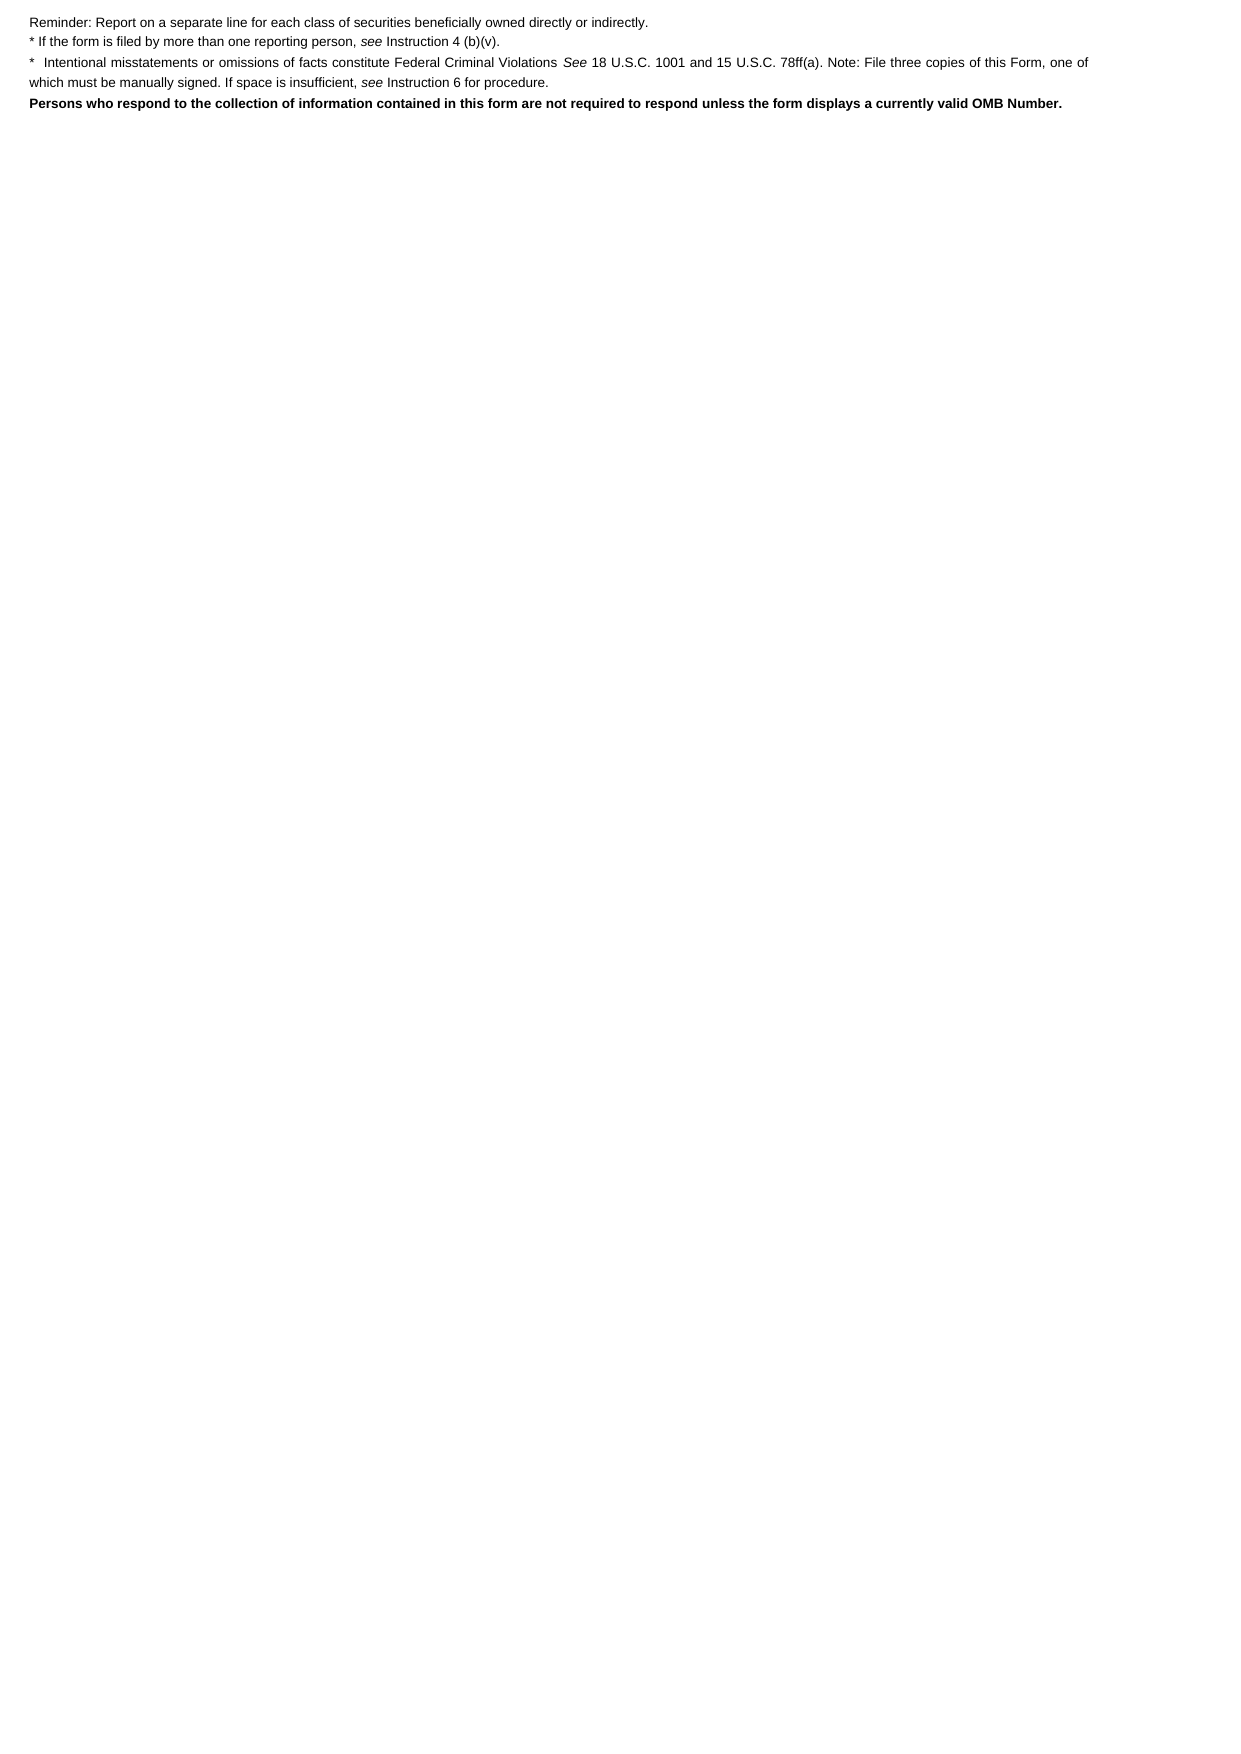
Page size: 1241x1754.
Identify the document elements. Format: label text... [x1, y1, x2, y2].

text Persons who respond to the collection of information contained in this form are not required to respond unless the form displays a currently valid OMB Number. [29, 95, 1090, 111]
text Reminder: Report on a separate line for each class of securities beneficially owned directly or indirectly. [29, 14, 1090, 30]
text * If the form is filed by more than one reporting person, see Instruction 4 (b)(v). [29, 34, 1090, 49]
list Intentional misstatements or omissions of facts constitute Federal Criminal Violations See 18 U.S.C. 1001 and 15 U.S.C. 78ff(a). Note: File three copies of this Form, one of which must be manually signed. If space is insufficient, see Instruction 6 for procedure. [29, 54, 1090, 90]
